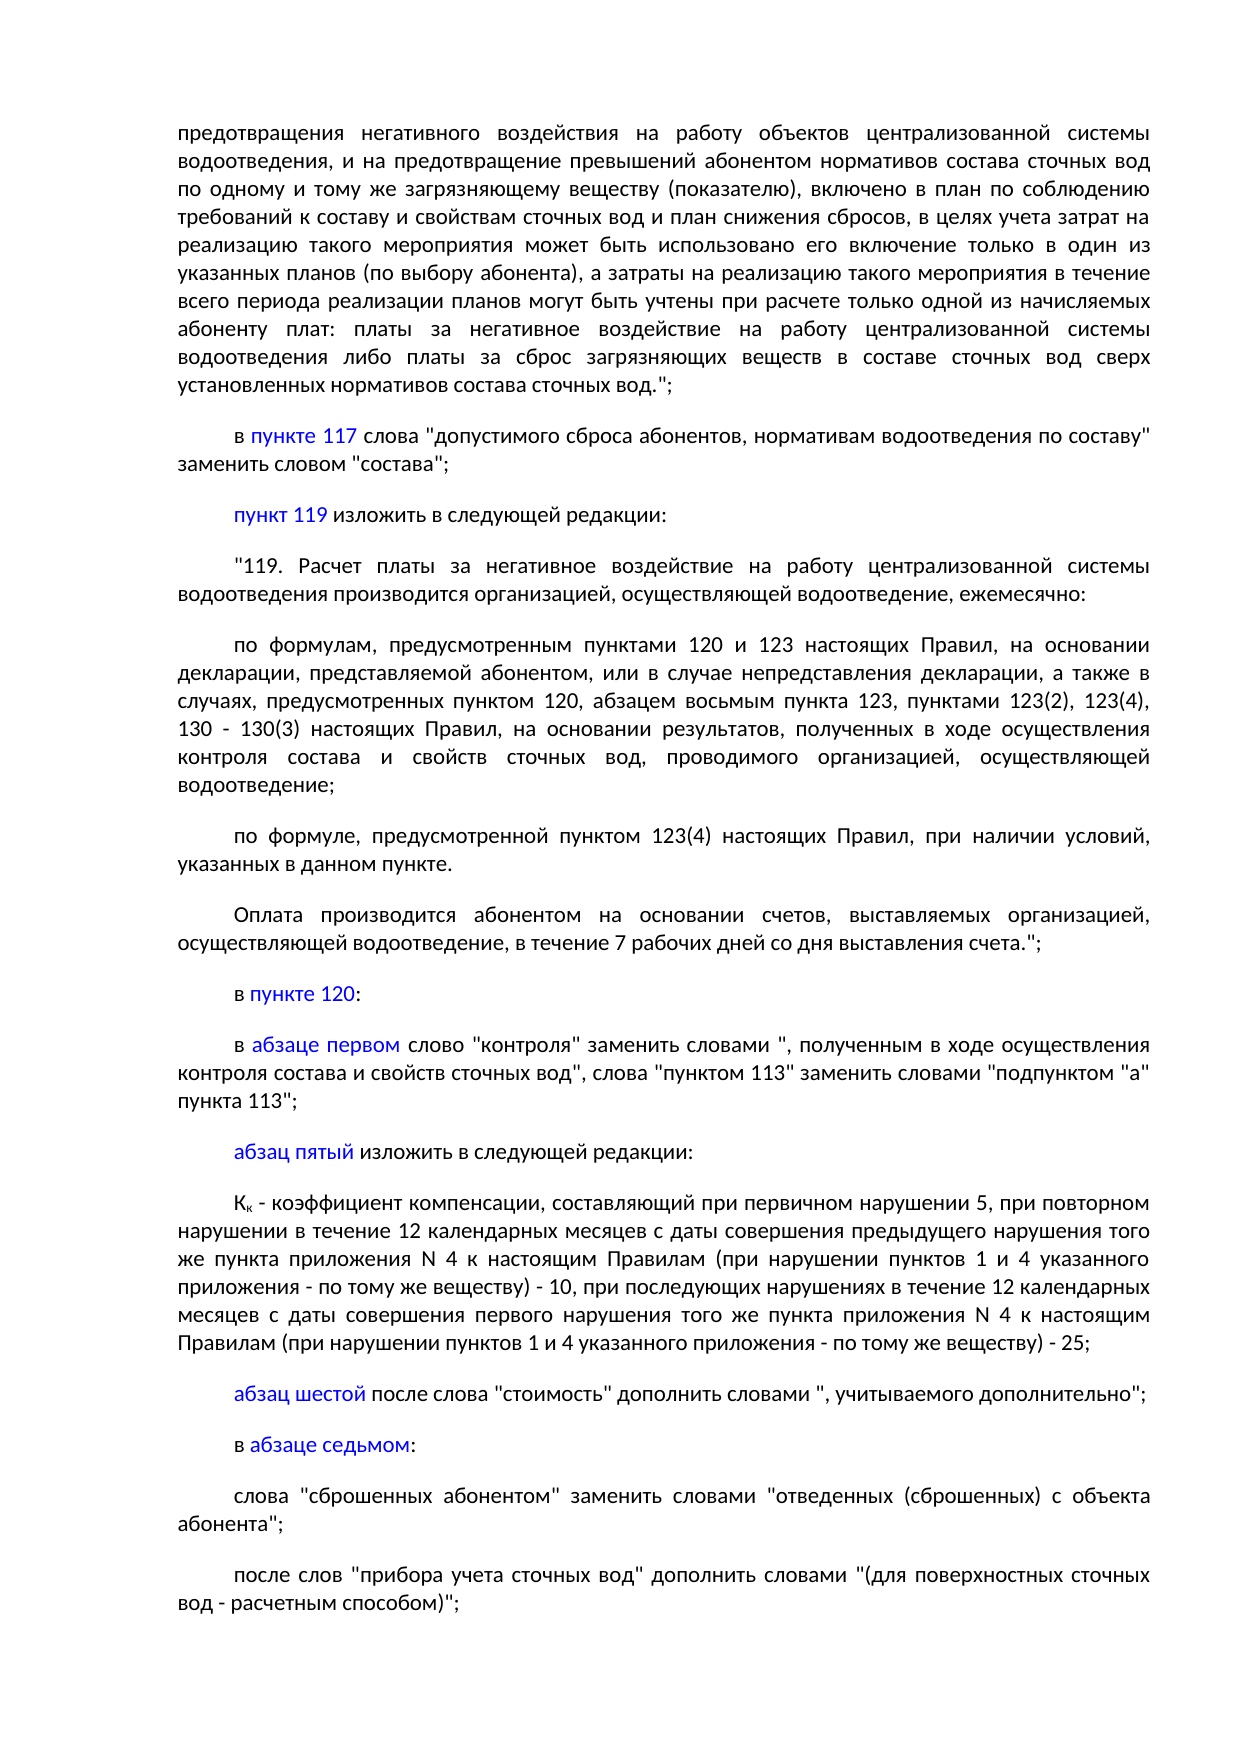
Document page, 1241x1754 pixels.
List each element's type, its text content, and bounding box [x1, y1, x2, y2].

text Кк - коэффициент компенсации, составляющий при первичном нарушении 5, при повторном нарушении в течение 12 календарных месяцев с даты совершения предыдущего нарушения того же пункта приложения N 4 к настоящим Правилам (при нарушении пунктов 1 и 4 указанного приложения - по тому же веществу) - 10, при последующих нарушениях в течение 12 календарных месяцев с даты совершения первого нарушения того же пункта приложения N 4 к настоящим Правилам (при нарушении пунктов 1 и 4 указанного приложения - по тому же веществу) - 25; [177, 1188, 1152, 1356]
text абзац пятый изложить в следующей редакции: [177, 1137, 1152, 1165]
text абзац шестой после слова "стоимость" дополнить словами ", учитываемого дополнительно"; [177, 1379, 1152, 1407]
text "119. Расчет платы за негативное воздействие на работу централизованной системы водоотведения производится организацией, осуществляющей водоотведение, ежемесячно: [177, 551, 1152, 607]
text в абзаце первом слово "контроля" заменить словами ", полученным в ходе осуществления контроля состава и свойств сточных вод", слова "пунктом 113" заменить словами "подпунктом "а" пункта 113"; [177, 1030, 1152, 1114]
text в пункте 117 слова "допустимого сброса абонентов, нормативам водоотведения по составу" заменить словом "состава"; [177, 421, 1152, 477]
text слова "сброшенных абонентом" заменить словами "отведенных (сброшенных) с объекта абонента"; [177, 1481, 1152, 1537]
text пункт 119 изложить в следующей редакции: [177, 500, 1152, 528]
text в пункте 120: [177, 979, 1152, 1007]
text после слов "прибора учета сточных вод" дополнить словами "(для поверхностных сточных вод - расчетным способом)"; [177, 1560, 1152, 1616]
text по формулам, предусмотренным пунктами 120 и 123 настоящих Правил, на основании декларации, представляемой абонентом, или в случае непредставления декларации, а также в случаях, предусмотренных пунктом 120, абзацем восьмым пункта 123, пунктами 123(2), 123(4), 130 - 130(3) настоящих Правил, на основании результатов, полученных в ходе осуществления контроля состава и свойств сточных вод, проводимого организацией, осуществляющей водоотведение; [177, 630, 1152, 798]
text Оплата производится абонентом на основании счетов, выставляемых организацией, осуществляющей водоотведение, в течение 7 рабочих дней со дня выставления счета."; [177, 900, 1152, 956]
text по формуле, предусмотренной пунктом 123(4) настоящих Правил, при наличии условий, указанных в данном пункте. [177, 821, 1152, 877]
text в абзаце седьмом: [177, 1430, 1152, 1458]
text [177, 118, 1152, 398]
